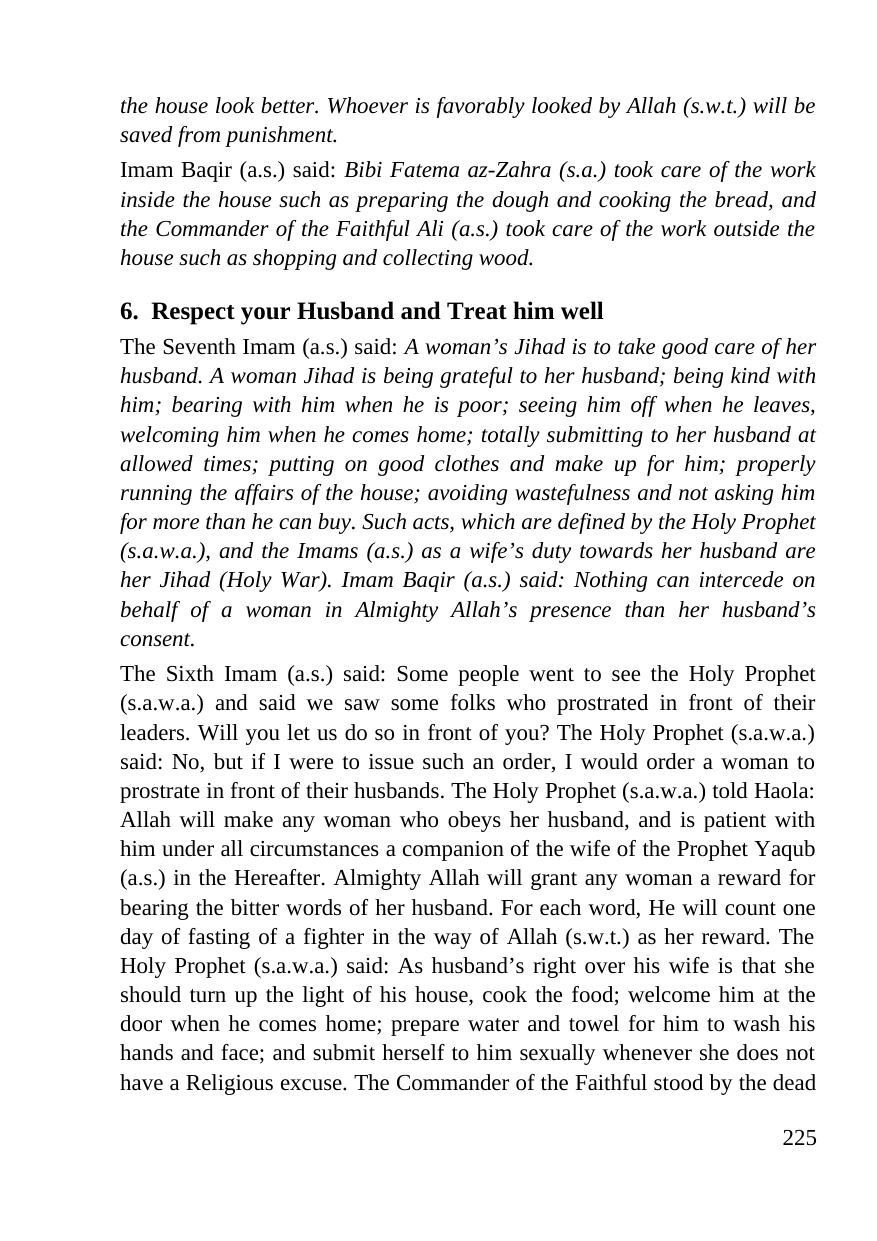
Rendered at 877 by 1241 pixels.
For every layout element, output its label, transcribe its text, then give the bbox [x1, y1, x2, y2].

text The Seventh Imam (a.s.) said: A woman’s Jihad is to take good care of her husband. A woman Jihad is being grateful to her husband; being kind with him; bearing with him when he is poor; seeing him off when he leaves, welcoming him when he comes home; totally submitting to her husband at allowed times; putting on good clothes and make up for him; properly running the affairs of the house; avoiding wastefulness and not asking him for more than he can buy. Such acts, which are defined by the Holy Prophet (s.a.w.a.), and the Imams (a.s.) as a wife’s duty towards her husband are her Jihad (Holy War). Imam Baqir (a.s.) said: Nothing can intercede on behalf of a woman in Almighty Allah’s presence than her husband’s consent. [120, 331, 817, 652]
subtitle 6. Respect your Husband and Treat him well [120, 296, 817, 325]
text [120, 90, 817, 148]
text Imam Baqir (a.s.) said: Bibi Fatema az-Zahra (s.a.) took care of the work inside the house such as preparing the dough and cooking the bread, and the Commander of the Faithful Ali (a.s.) took care of the work outside the house such as shopping and collecting wood. [120, 154, 817, 271]
